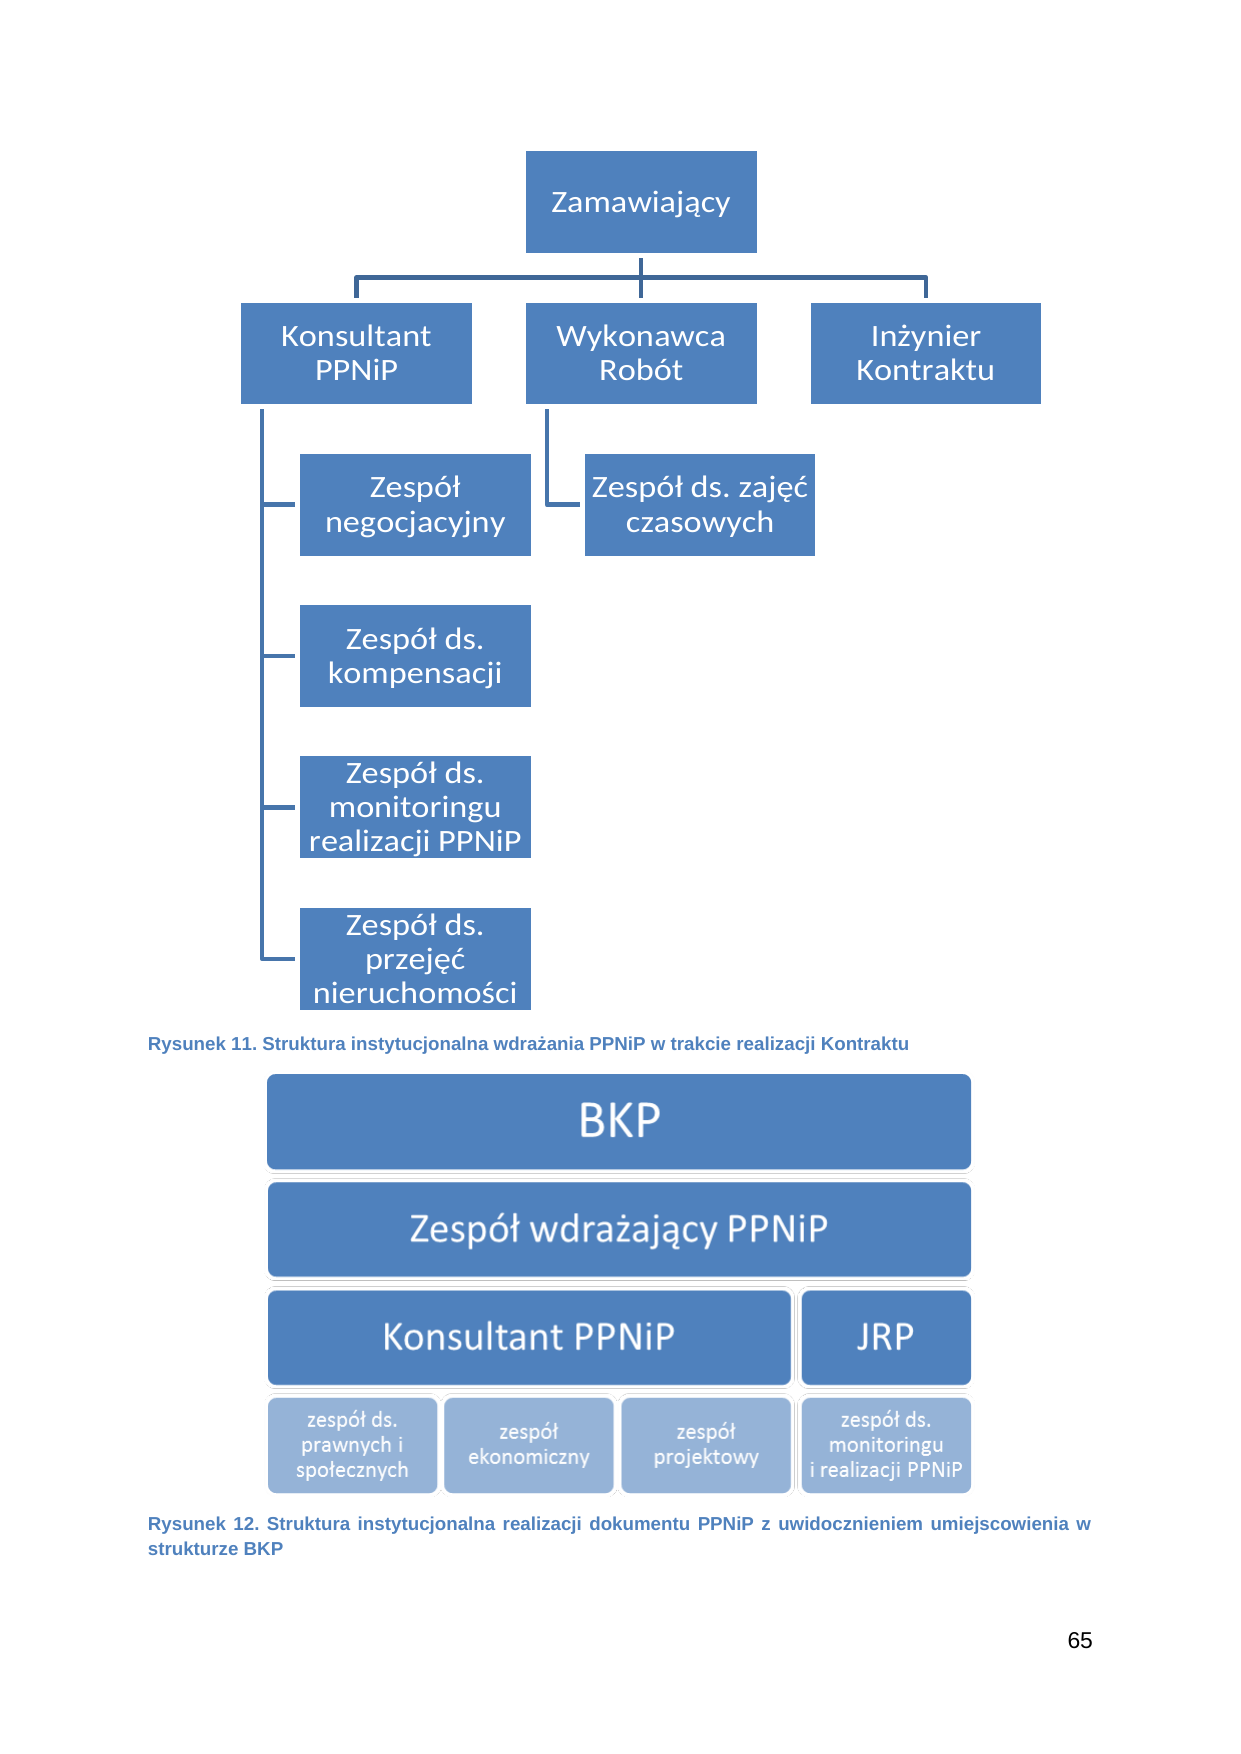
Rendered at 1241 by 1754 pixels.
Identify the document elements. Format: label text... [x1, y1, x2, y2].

picture [263, 1070, 977, 1497]
text Rysunek 12. Struktura instytucjonalna realizacji dokumentu PPNiP z uwidocznieniem umiejscowienia w strukturze BKP [148, 1513, 1093, 1559]
text Rysunek 11. Struktura instytucjonalna wdrażania PPNiP w trakcie realizacji Kontraktu [148, 1033, 1093, 1054]
